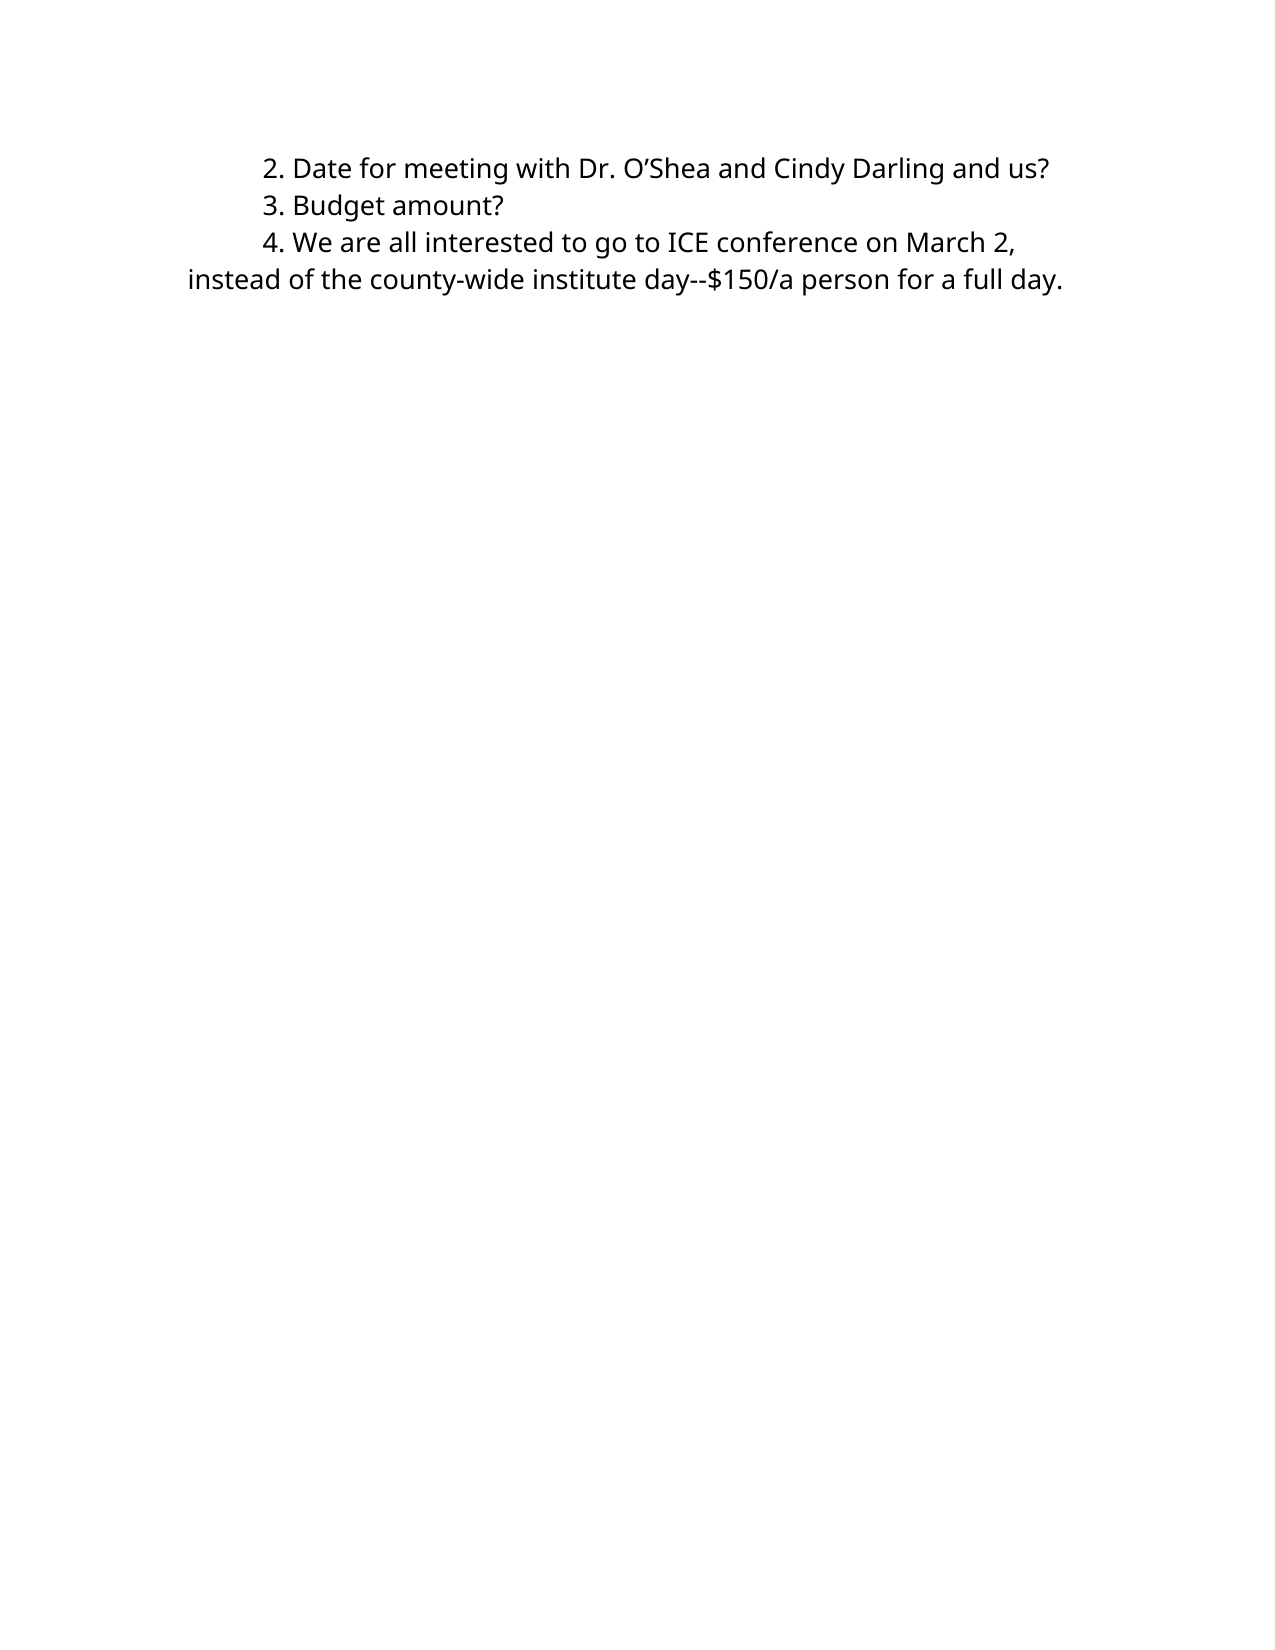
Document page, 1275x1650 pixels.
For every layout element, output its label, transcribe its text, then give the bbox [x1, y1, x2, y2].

text 2. Date for meeting with Dr. O’Shea and Cindy Darling and us? [187, 150, 1087, 187]
text 3. Budget amount? [187, 187, 1087, 224]
text 4. We are all interested to go to ICE conference on March 2, instead of the county-wide institute day--$150/a person for a full day. [187, 224, 1087, 297]
